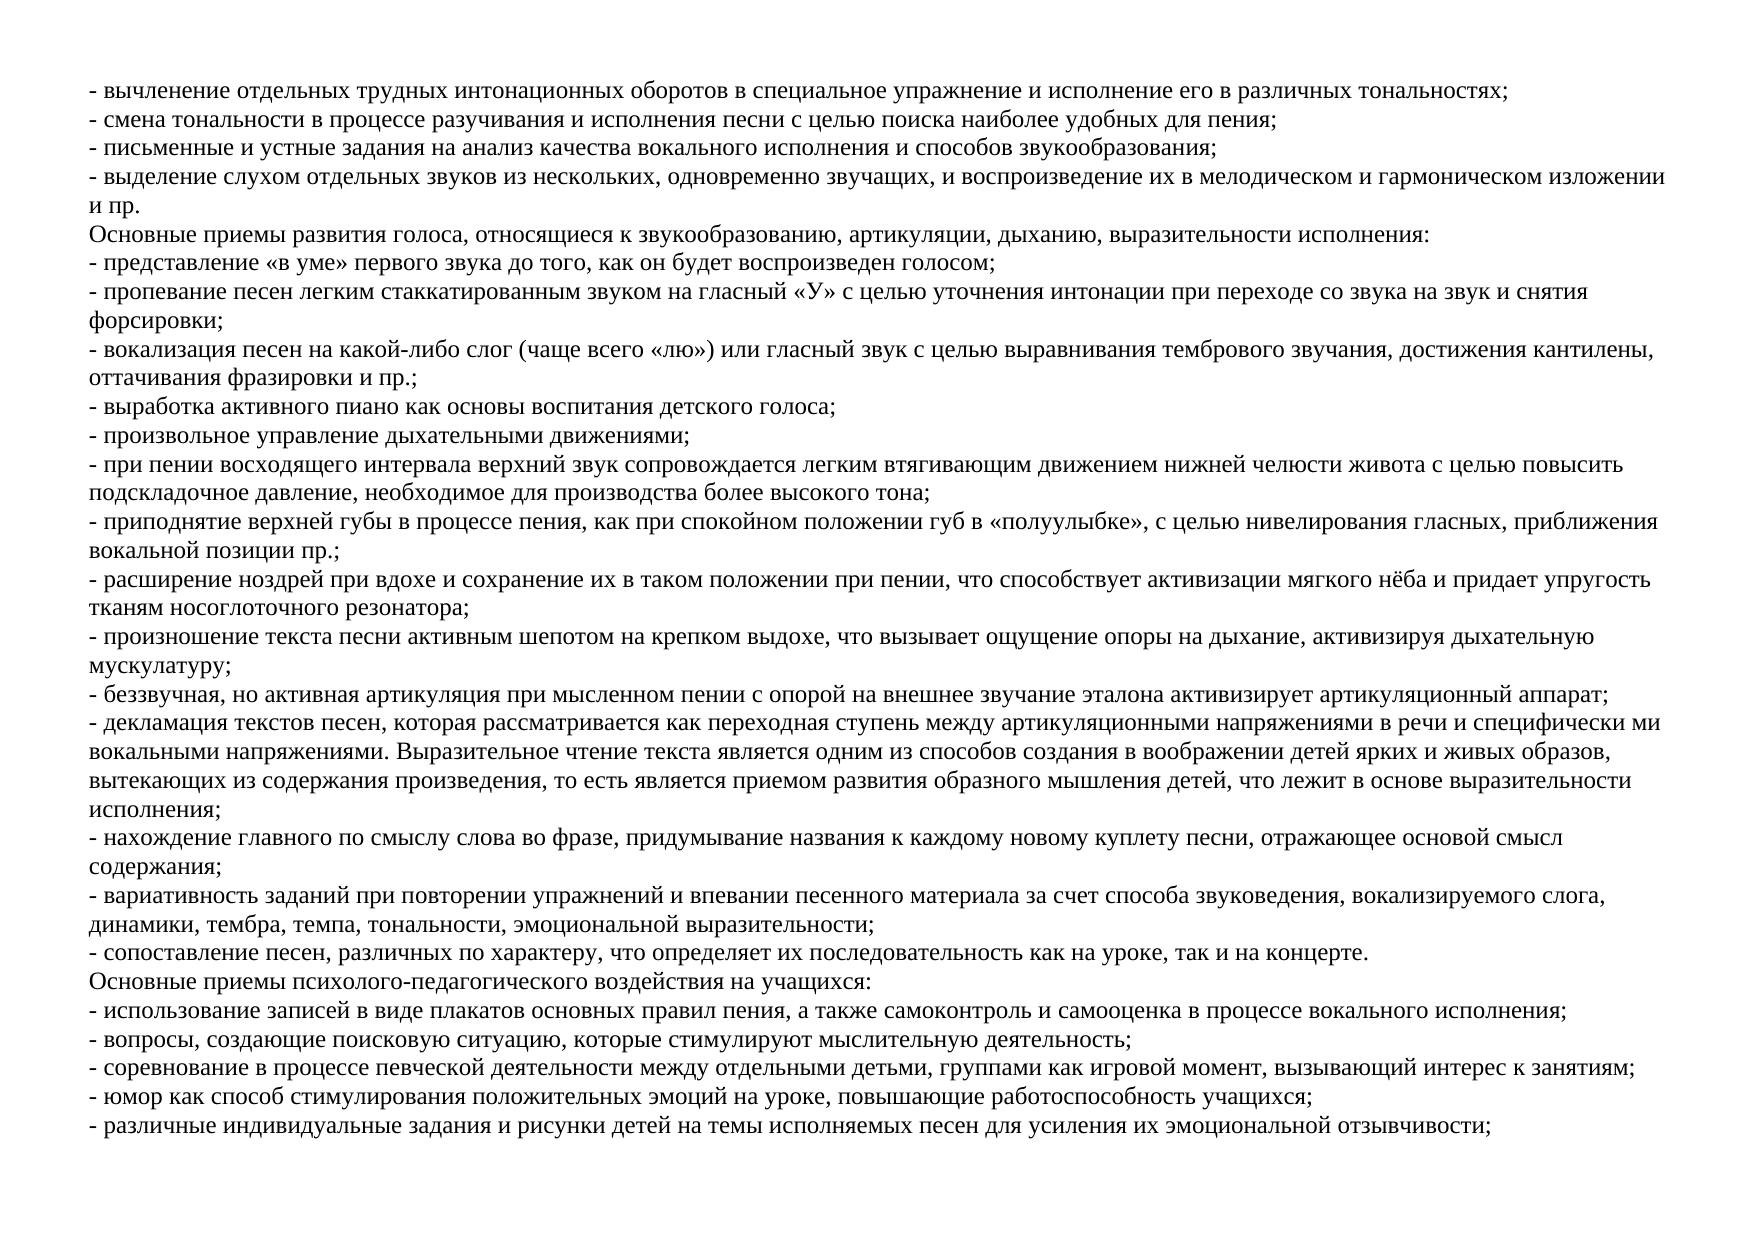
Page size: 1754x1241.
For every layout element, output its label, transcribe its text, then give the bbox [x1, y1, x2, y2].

text - смена тональности в процессе разучивания и исполнения песни с целью поиска наиболее удобных для пения; [89, 104, 1679, 132]
text - использование записей в виде плакатов основных правил пения, а также самоконтроль и самооценка в процессе вокального исполнения; [89, 995, 1679, 1024]
text Основные приемы развития голоса, относящиеся к звукообразованию, артикуляции, дыханию, выразительности исполнения: [89, 219, 1679, 247]
text - декламация текстов песен, которая рассматривается как переходная ступень между артикуляционными напряжениями в речи и специфически ми вокальными напряжениями. Выразительное чтение текста является одним из способов создания в воображении детей ярких и живых образов, вытекающих из содержания произведения, то есть является приемом развития образного мышления детей, что лежит в основе выразительности исполнения; [89, 707, 1679, 822]
text - приподнятие верхней губы в процессе пения, как при спокойном положении губ в «полуулыбке», с целью нивелирования гласных, приближения вокальной позиции пр.; [89, 506, 1679, 564]
text - вопросы, создающие поисковую ситуацию, которые стимулируют мыслительную деятельность; [89, 1024, 1679, 1052]
text - юмор как способ стимулирования положительных эмоций на уроке, повышающие работоспособность учащихся; [89, 1081, 1679, 1110]
text - расширение ноздрей при вдохе и сохранение их в таком положении при пении, что способствует активизации мягкого нёба и придает упругость тканям носоглоточного резонатора; [89, 564, 1679, 621]
text - пропевание песен легким стаккатированным звуком на гласный «У» с целью уточнения интонации при переходе со звука на звук и снятия форсировки; [89, 276, 1679, 334]
text - вычленение отдельных трудных интонационных оборотов в специальное упражнение и исполнение его в различных тональностях; [89, 75, 1679, 104]
text - выработка активного пиано как основы воспитания детского голоса; [89, 391, 1679, 420]
text - произвольное управление дыхательными движениями; [89, 420, 1679, 449]
text - представление «в уме» первого звука до того, как он будет воспроизведен голосом; [89, 247, 1679, 276]
text - нахождение главного по смыслу слова во фразе, придумывание названия к каждому новому куплету песни, отражающее основой смысл содержания; [89, 822, 1679, 880]
text - различные индивидуальные задания и рисунки детей на темы исполняемых песен для усиления их эмоциональной отзывчивости; [89, 1110, 1679, 1139]
text - выделение слухом отдельных звуков из нескольких, одновременно звучащих, и воспроизведение их в мелодическом и гармоническом изложении и пр. [89, 161, 1679, 219]
text - беззвучная, но активная артикуляция при мысленном пении с опорой на внешнее звучание эталона активизирует артикуляционный аппарат; [89, 679, 1679, 707]
text - письменные и устные задания на анализ качества вокального исполнения и способов звукообразования; [89, 132, 1679, 161]
text - вариативность заданий при повторении упражнений и впевании песенного материала за счет способа звуковедения, вокализируемого слога, динамики, тембра, темпа, тональности, эмоциональной выразительности; [89, 880, 1679, 937]
text - вокализация песен на какой-либо слог (чаще всего «лю») или гласный звук с целью выравнивания тембрового звучания, достижения кантилены, оттачивания фразировки и пр.; [89, 334, 1679, 391]
text - произношение текста песни активным шепотом на крепком выдохе, что вызывает ощущение опоры на дыхание, активизируя дыхательную мускулатуру; [89, 621, 1679, 679]
text Основные приемы психолого-педагогического воздействия на учащихся: [89, 966, 1679, 995]
text - соревнование в процессе певческой деятельности между отдельными детьми, группами как игровой момент, вызывающий интерес к занятиям; [89, 1052, 1679, 1081]
text - сопоставление песен, различных по характеру, что определяет их последовательность как на уроке, так и на концерте. [89, 937, 1679, 966]
text - при пении восходящего интервала верхний звук сопровождается легким втягивающим движением нижней челюсти живота с целью повысить подскладочное давление, необходимое для производства более высокого тона; [89, 449, 1679, 506]
